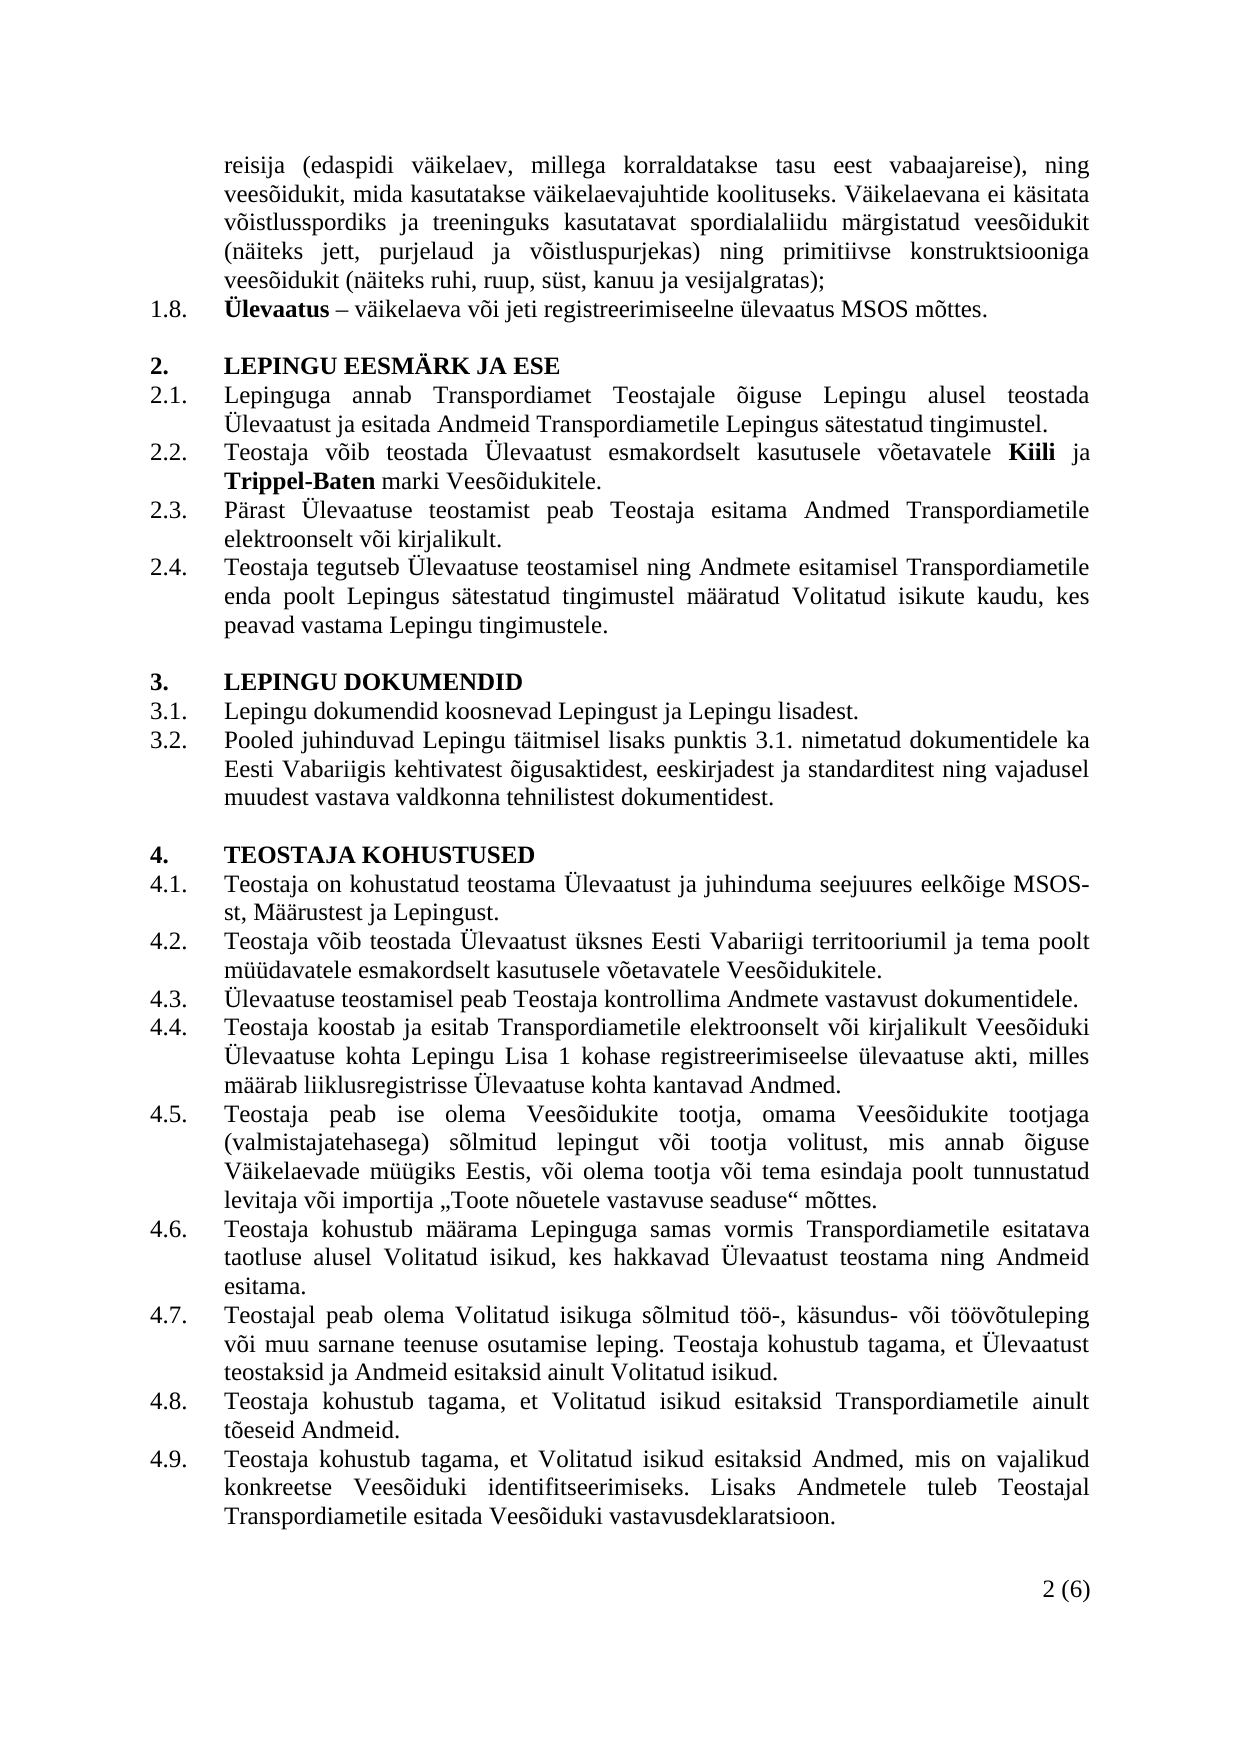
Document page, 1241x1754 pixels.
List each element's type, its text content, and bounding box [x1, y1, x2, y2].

list LEPINGU EESMÄRK JA ESE [150, 351, 1090, 380]
list Lepinguga annab Transpordiamet Teostajale õiguse Lepingu alusel teostada Ülevaatust ja esitada Andmeid Transpordiametile Lepingus sätestatud tingimustel. [150, 380, 1090, 437]
list Teostaja tegutseb Ülevaatuse teostamisel ning Andmete esitamisel Transpordiametile enda poolt Lepingus sätestatud tingimustel määratud Volitatud isikute kaudu, kes peavad vastama Lepingu tingimustele. [150, 552, 1090, 639]
list Teostaja võib teostada Ülevaatust esmakordselt kasutusele võetavatele Kiili ja Trippel-Baten marki Veesõidukitele. [150, 437, 1090, 495]
list Teostaja kohustub tagama, et Volitatud isikud esitaksid Andmed, mis on vajalikud konkreetse Veesõiduki identifitseerimiseks. Lisaks Andmetele tuleb Teostajal Transpordiametile esitada Veesõiduki vastavusdeklaratsioon. [150, 1444, 1090, 1530]
list Teostaja peab ise olema Veesõidukite tootja, omama Veesõidukite tootjaga (valmistajatehasega) sõlmitud lepingut või tootja volitust, mis annab õiguse Väikelaevade müügiks Eestis, või olema tootja või tema esindaja poolt tunnustatud levitaja või importija „Toote nõuetele vastavuse seaduse“ mõttes. [150, 1099, 1090, 1214]
list Pooled juhinduvad Lepingu täitmisel lisaks punktis 3.1. nimetatud dokumentidele ka Eesti Vabariigis kehtivatest õigusaktidest, eeskirjadest ja standarditest ning vajadusel muudest vastava valdkonna tehnilistest dokumentidest. [150, 725, 1090, 811]
list Pärast Ülevaatuse teostamist peab Teostaja esitama Andmed Transpordiametile elektroonselt või kirjalikult. [150, 495, 1090, 552]
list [150, 150, 1090, 294]
list Teostaja on kohustatud teostama Ülevaatust ja juhinduma seejuures eelkõige MSOS-st, Määrustest ja Lepingust. [150, 869, 1090, 926]
list Ülevaatuse teostamisel peab Teostaja kontrollima Andmete vastavust dokumentidele. [150, 984, 1090, 1012]
list Teostaja koostab ja esitab Transpordiametile elektroonselt või kirjalikult Veesõiduki Ülevaatuse kohta Lepingu Lisa 1 kohase registreerimiseelse ülevaatuse akti, milles määrab liiklusregistrisse Ülevaatuse kohta kantavad Andmed. [150, 1012, 1090, 1099]
list Ülevaatus – väikelaeva või jeti registreerimiseelne ülevaatus MSOS mõttes. [150, 294, 1090, 322]
list LEPINGU DOKUMENDID [150, 667, 1090, 696]
list Teostaja kohustub tagama, et Volitatud isikud esitaksid Transpordiametile ainult tõeseid Andmeid. [150, 1386, 1090, 1444]
list Teostaja kohustub määrama Lepinguga samas vormis Transpordiametile esitatava taotluse alusel Volitatud isikud, kes hakkavad Ülevaatust teostama ning Andmeid esitama. [150, 1214, 1090, 1300]
list Lepingu dokumendid koosnevad Lepingust ja Lepingu lisadest. [150, 696, 1090, 725]
list Teostaja võib teostada Ülevaatust üksnes Eesti Vabariigi territooriumil ja tema poolt müüdavatele esmakordselt kasutusele võetavatele Veesõidukitele. [150, 926, 1090, 984]
list TEOSTAJA KOHUSTUSED [150, 840, 1090, 869]
list Teostajal peab olema Volitatud isikuga sõlmitud töö-, käsundus- või töövõtuleping või muu sarnane teenuse osutamise leping. Teostaja kohustub tagama, et Ülevaatust teostaksid ja Andmeid esitaksid ainult Volitatud isikud. [150, 1300, 1090, 1386]
